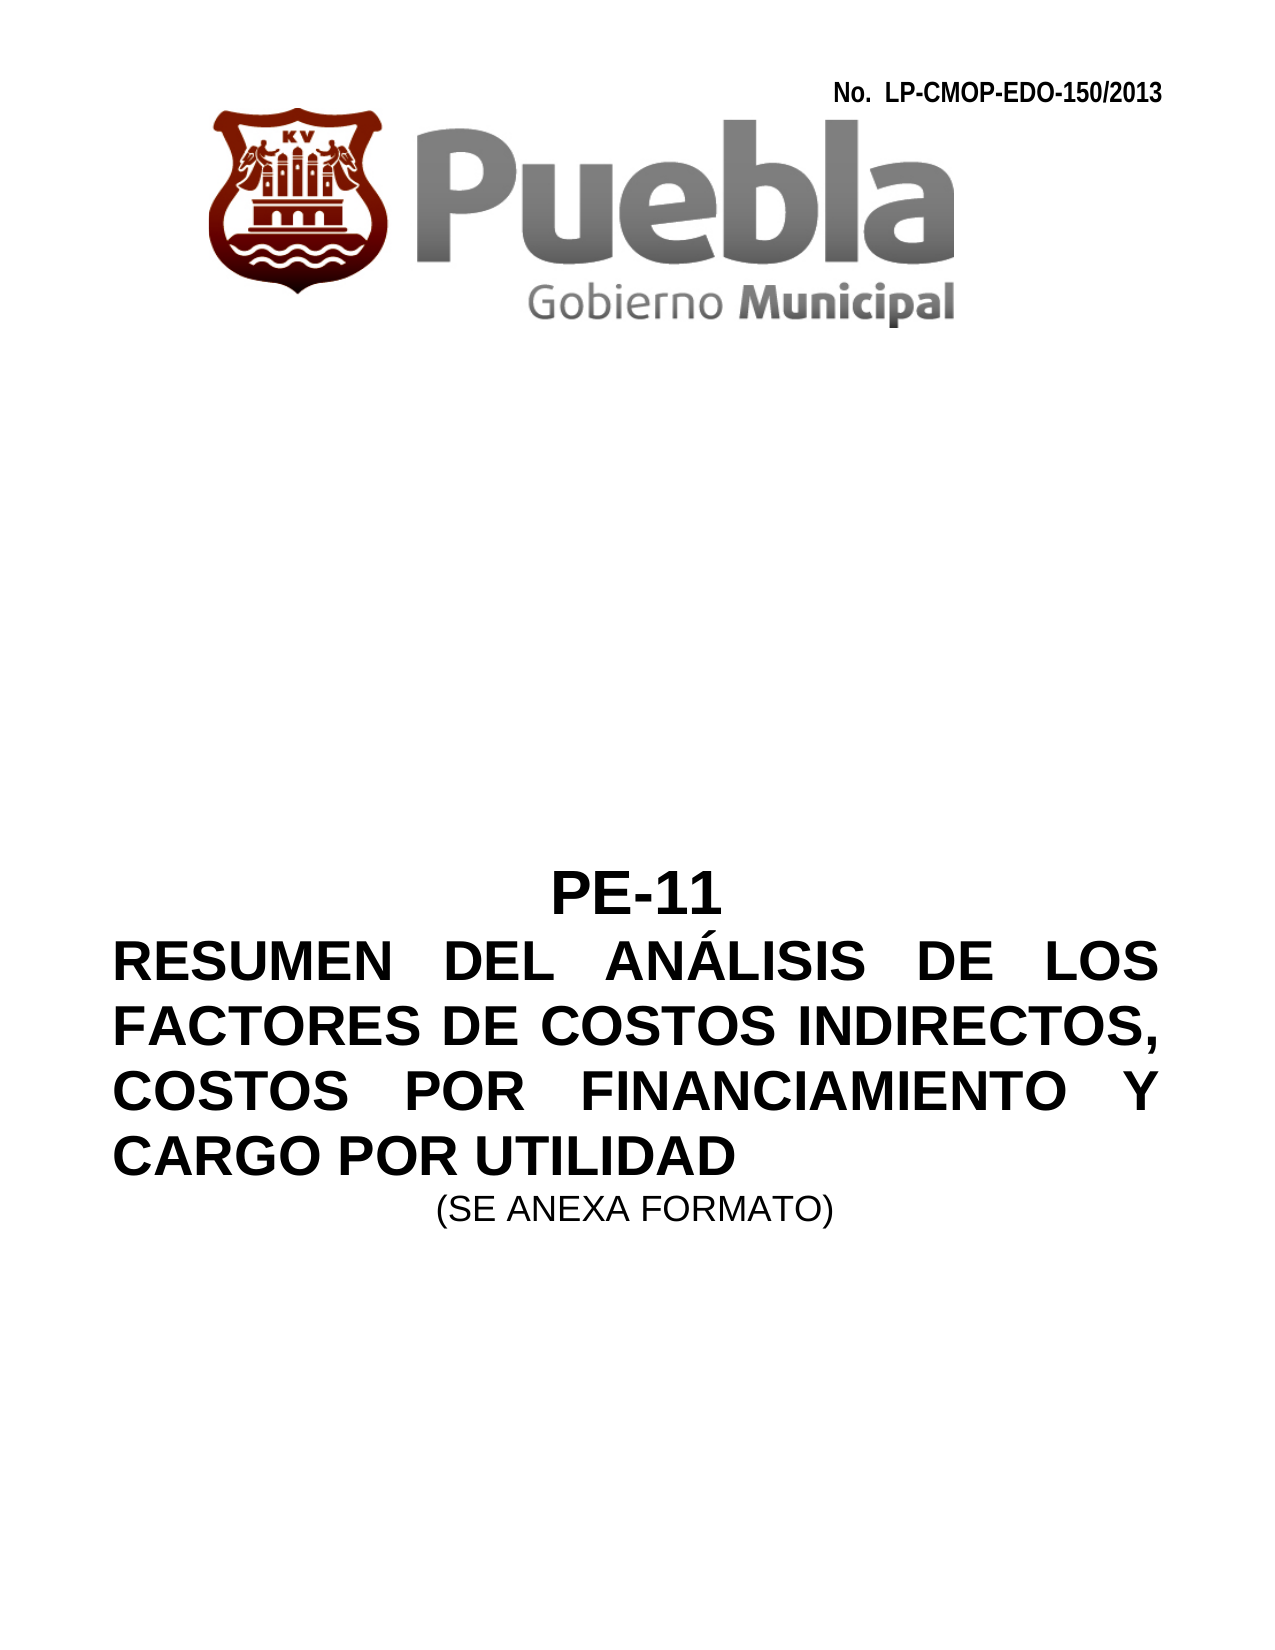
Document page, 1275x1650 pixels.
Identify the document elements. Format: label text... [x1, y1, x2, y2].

text RESUMEN DEL ANÁLISIS DE LOS FACTORES DE COSTOS INDIRECTOS, COSTOS POR FINANCIAMIENTO Y CARGO POR UTILIDAD [112, 928, 1161, 1187]
text (SE ANEXA FORMATO) [112, 1187, 1161, 1229]
text PE-11 [112, 856, 1161, 928]
picture [208, 108, 954, 328]
